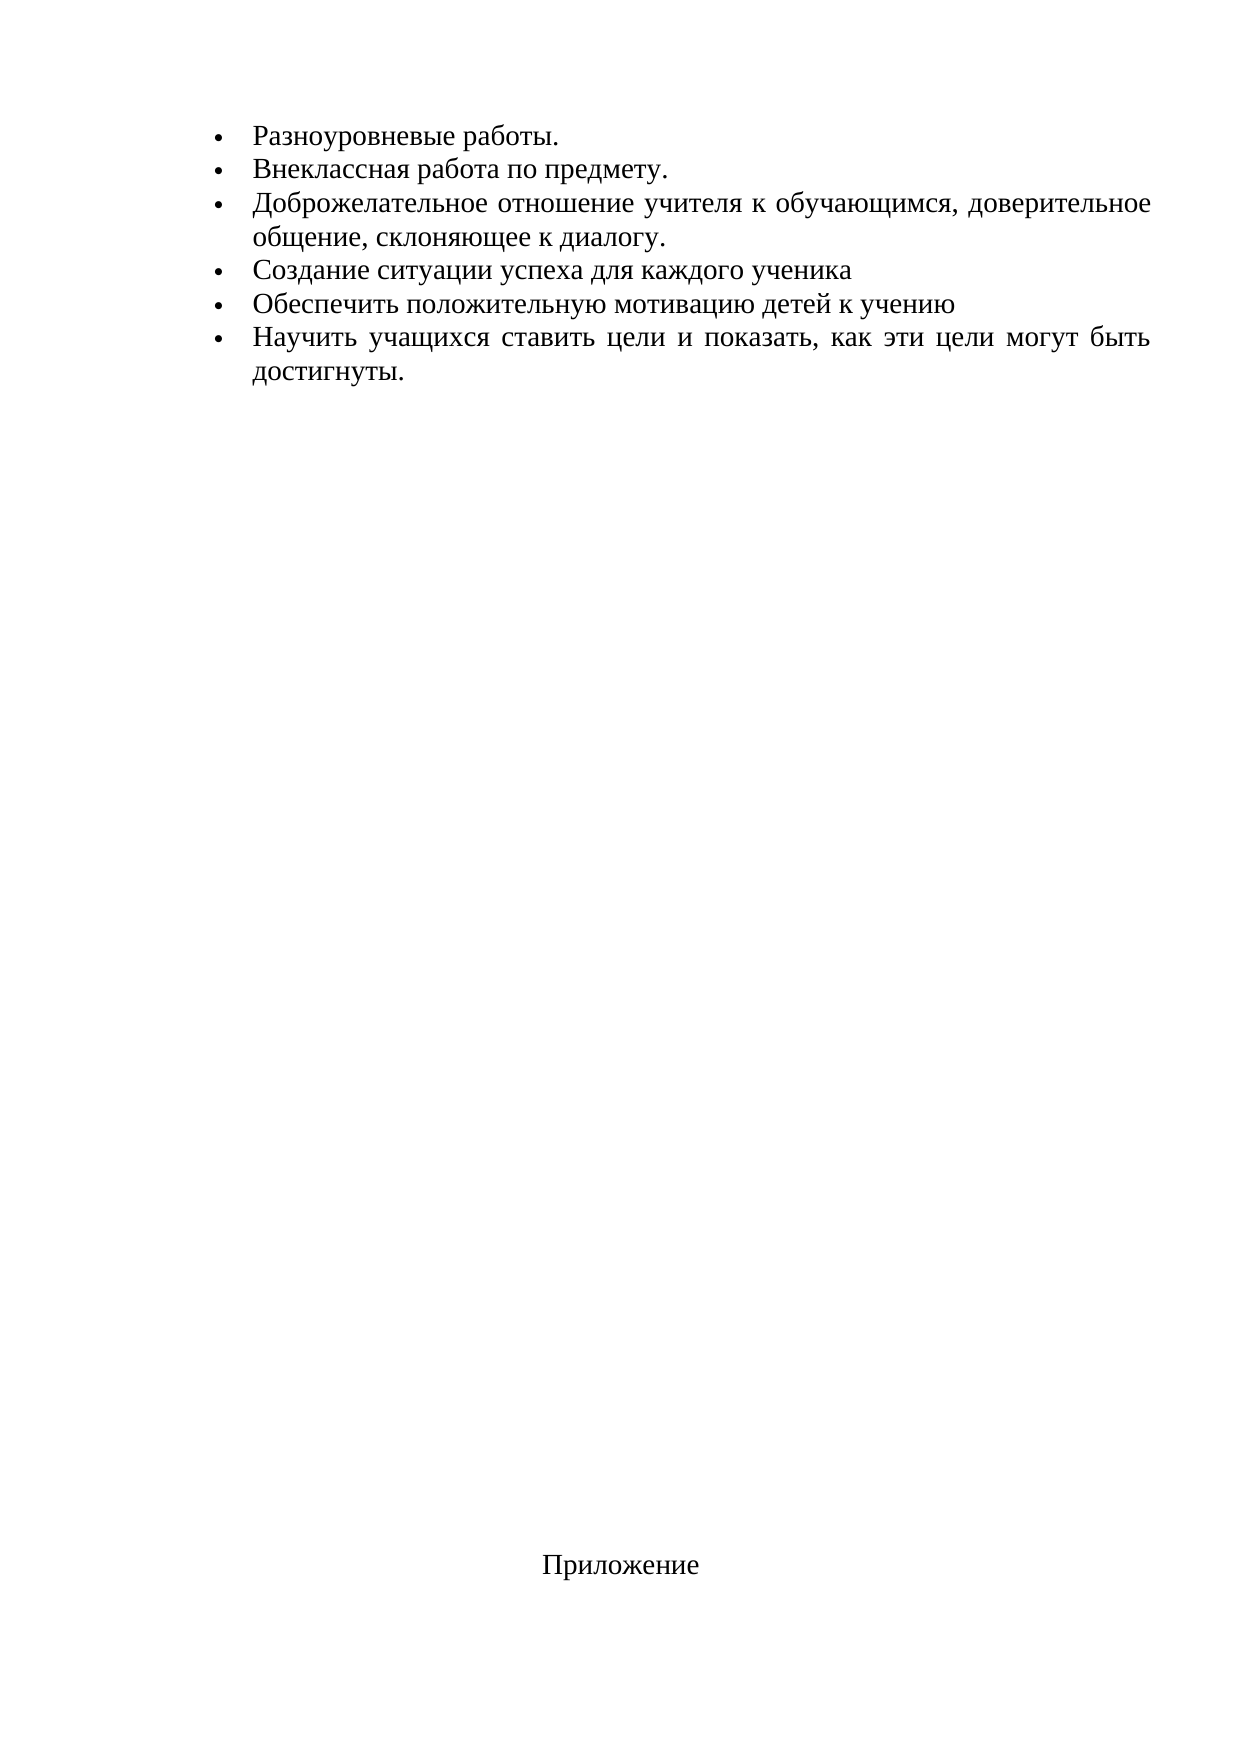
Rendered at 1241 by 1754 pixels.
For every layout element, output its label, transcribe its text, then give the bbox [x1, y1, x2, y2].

list Внеклассная работа по предмету. [215, 152, 1152, 185]
list Обеспечить положительную мотивацию детей к учению [215, 286, 1152, 319]
list Разноуровневые работы. [215, 118, 1152, 152]
list Создание ситуации успеха для каждого ученика [215, 252, 1152, 286]
list Доброжелательное отношение учителя к обучающимся, доверительное общение, склоняющее к диалогу. [215, 185, 1152, 252]
text Приложение [177, 1547, 1152, 1581]
list Научить учащихся ставить цели и показать, как эти цели могут быть достигнуты. [215, 319, 1152, 386]
